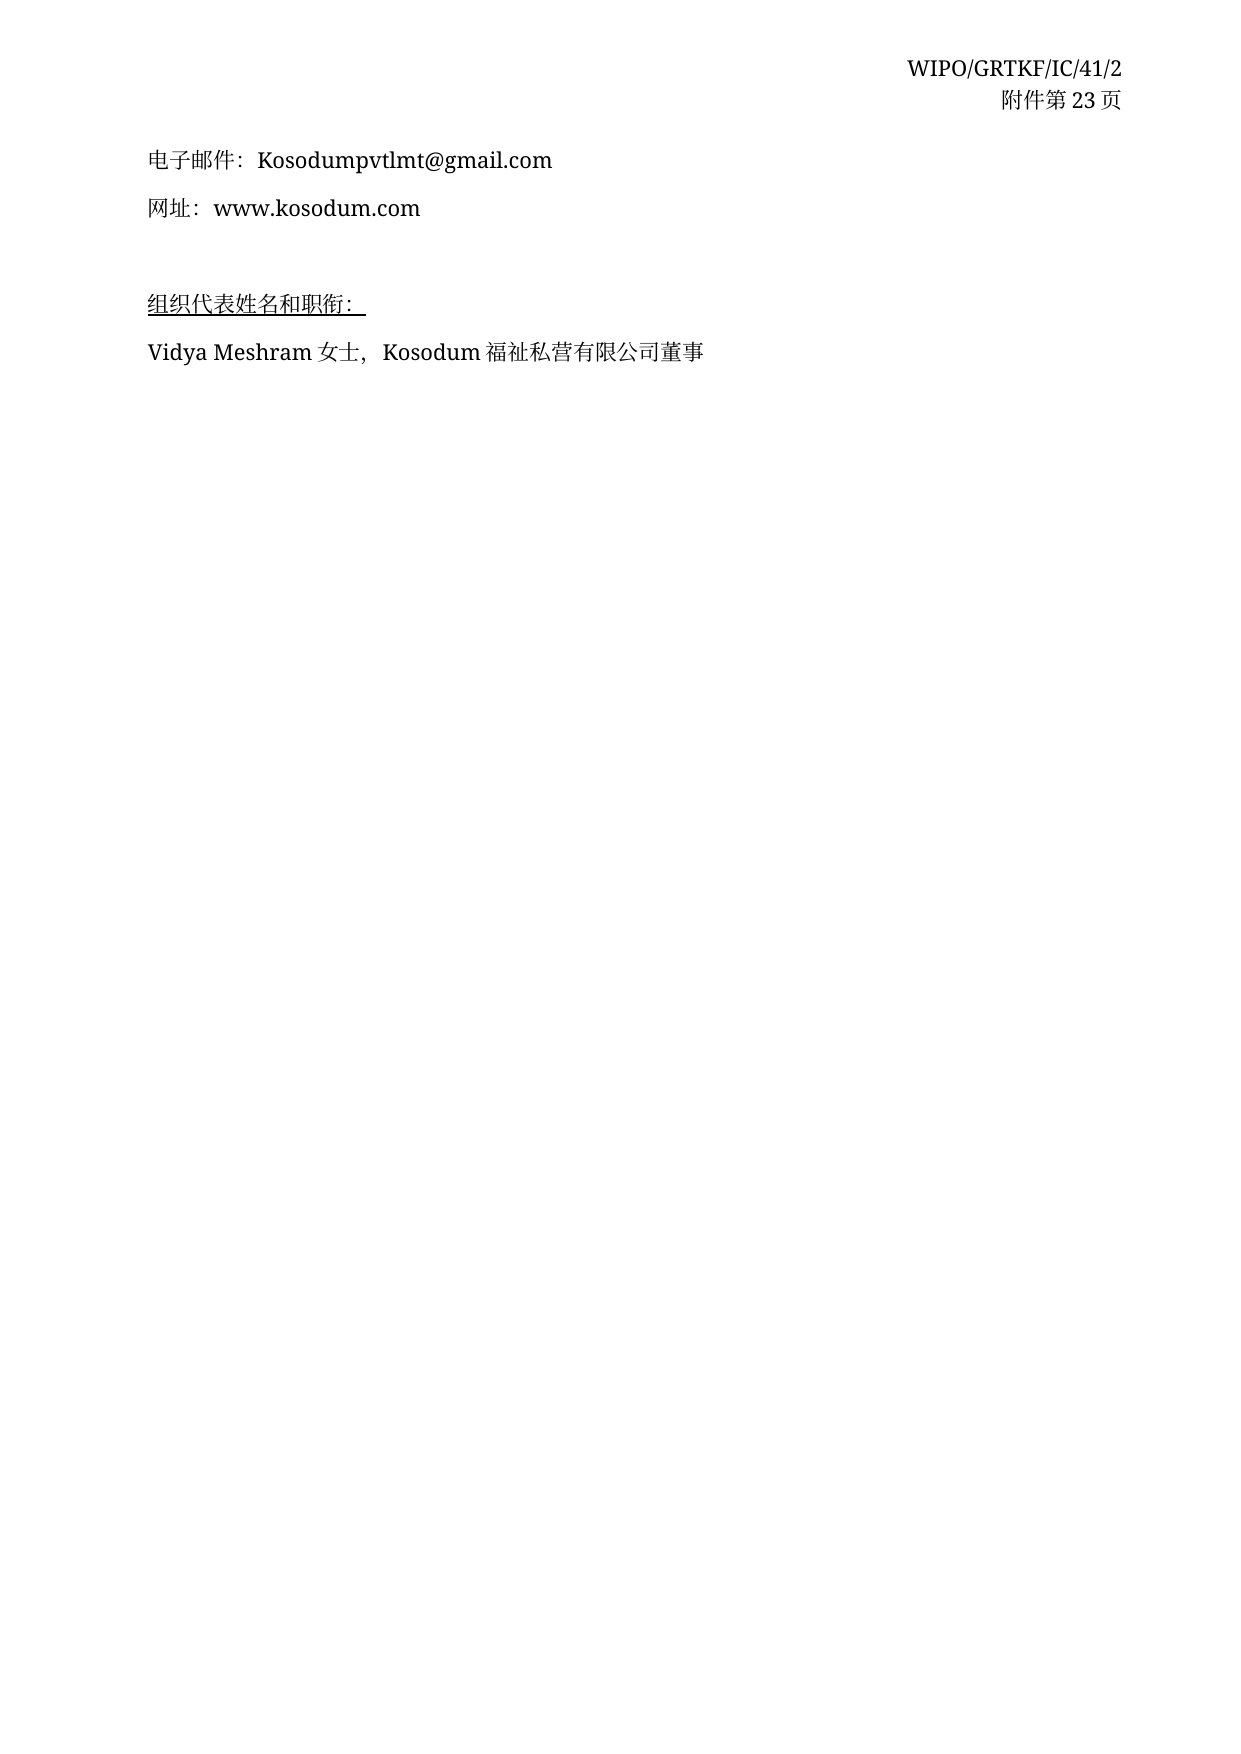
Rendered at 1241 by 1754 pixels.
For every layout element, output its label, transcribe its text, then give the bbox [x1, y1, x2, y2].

text 组织代表姓名和职衔： [148, 283, 1122, 319]
text 网址：www.kosodum.com [148, 187, 1122, 223]
text 电子邮件：Kosodumpvtlmt@gmail.com [148, 139, 1122, 175]
text Vidya Meshram女士，Kosodum福祉私营有限公司董事 [148, 331, 1122, 367]
